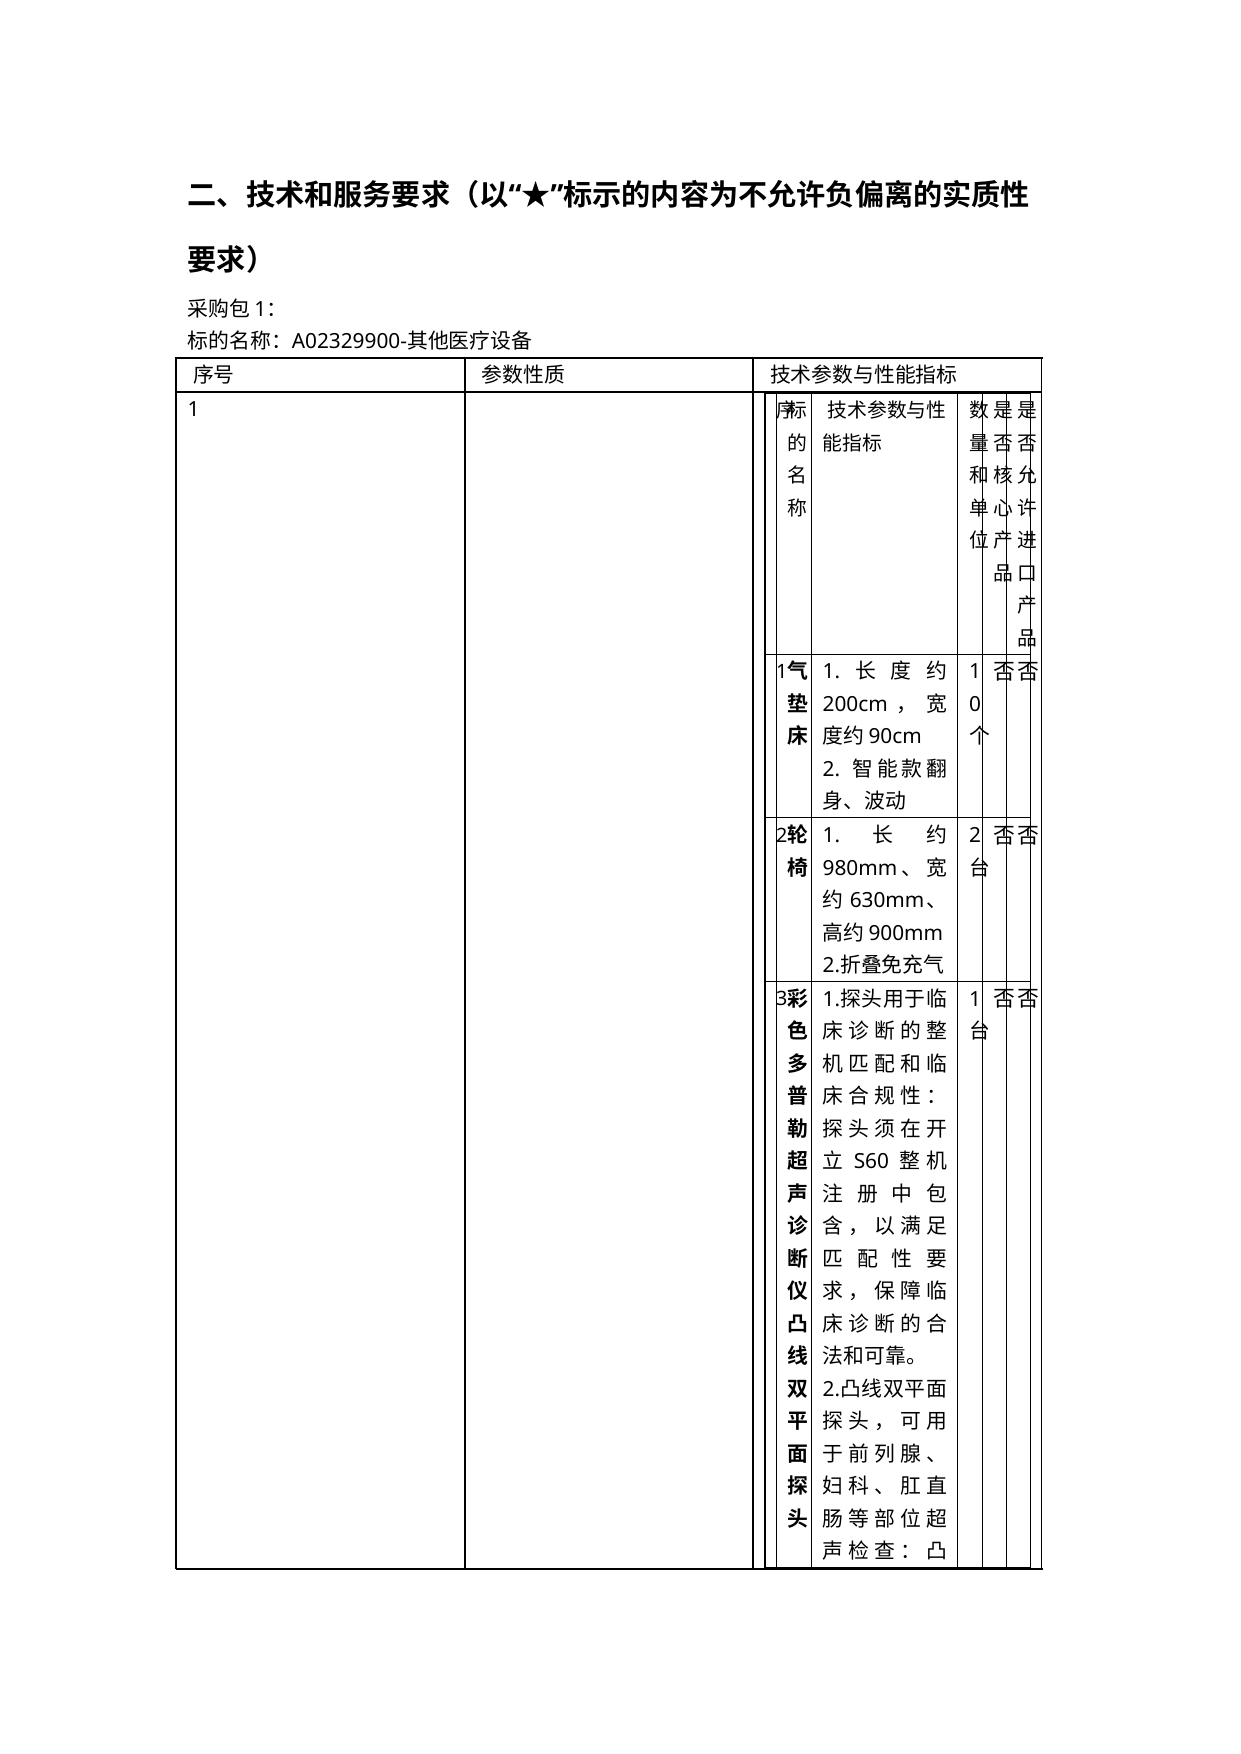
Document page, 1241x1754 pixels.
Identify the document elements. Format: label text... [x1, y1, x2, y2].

table_cell [777, 394, 811, 654]
text 二、技术和服务要求（以“★”标示的内容为不允许负偏离的实质性要求） [187, 162, 1053, 292]
table_cell [1007, 982, 1030, 1567]
table_cell [766, 818, 776, 981]
table_cell [983, 982, 1006, 1567]
table_header 序号 [177, 359, 464, 391]
table_cell [958, 982, 982, 1567]
text 标的名称：A02329900-其他医疗设备 [187, 324, 1053, 357]
table_cell [766, 394, 776, 654]
table_cell [777, 982, 811, 1567]
table_cell [777, 818, 811, 981]
table_cell [777, 655, 811, 817]
table_cell [983, 655, 1006, 817]
table_cell [958, 818, 982, 981]
table_cell [1007, 655, 1030, 817]
table_header 技术参数与性能指标 [754, 359, 1041, 391]
table_header 参数性质 [466, 359, 752, 391]
table_cell [466, 393, 752, 1568]
table_cell [974, 869, 982, 874]
table_cell [812, 655, 957, 817]
table_cell [812, 394, 957, 654]
table_cell [983, 818, 1006, 981]
table_cell [766, 655, 776, 817]
table_cell [766, 982, 776, 1567]
text 采购包1： [187, 292, 1053, 324]
table_cell [812, 982, 957, 1567]
table_cell [983, 394, 1006, 654]
table_cell [958, 655, 982, 817]
table_cell [754, 393, 764, 1568]
table_cell [812, 818, 957, 981]
table_cell [1031, 393, 1041, 1568]
table_cell [1007, 818, 1030, 981]
table_cell [958, 394, 982, 654]
table_cell 1 [177, 393, 464, 1568]
table_cell [1007, 394, 1030, 654]
